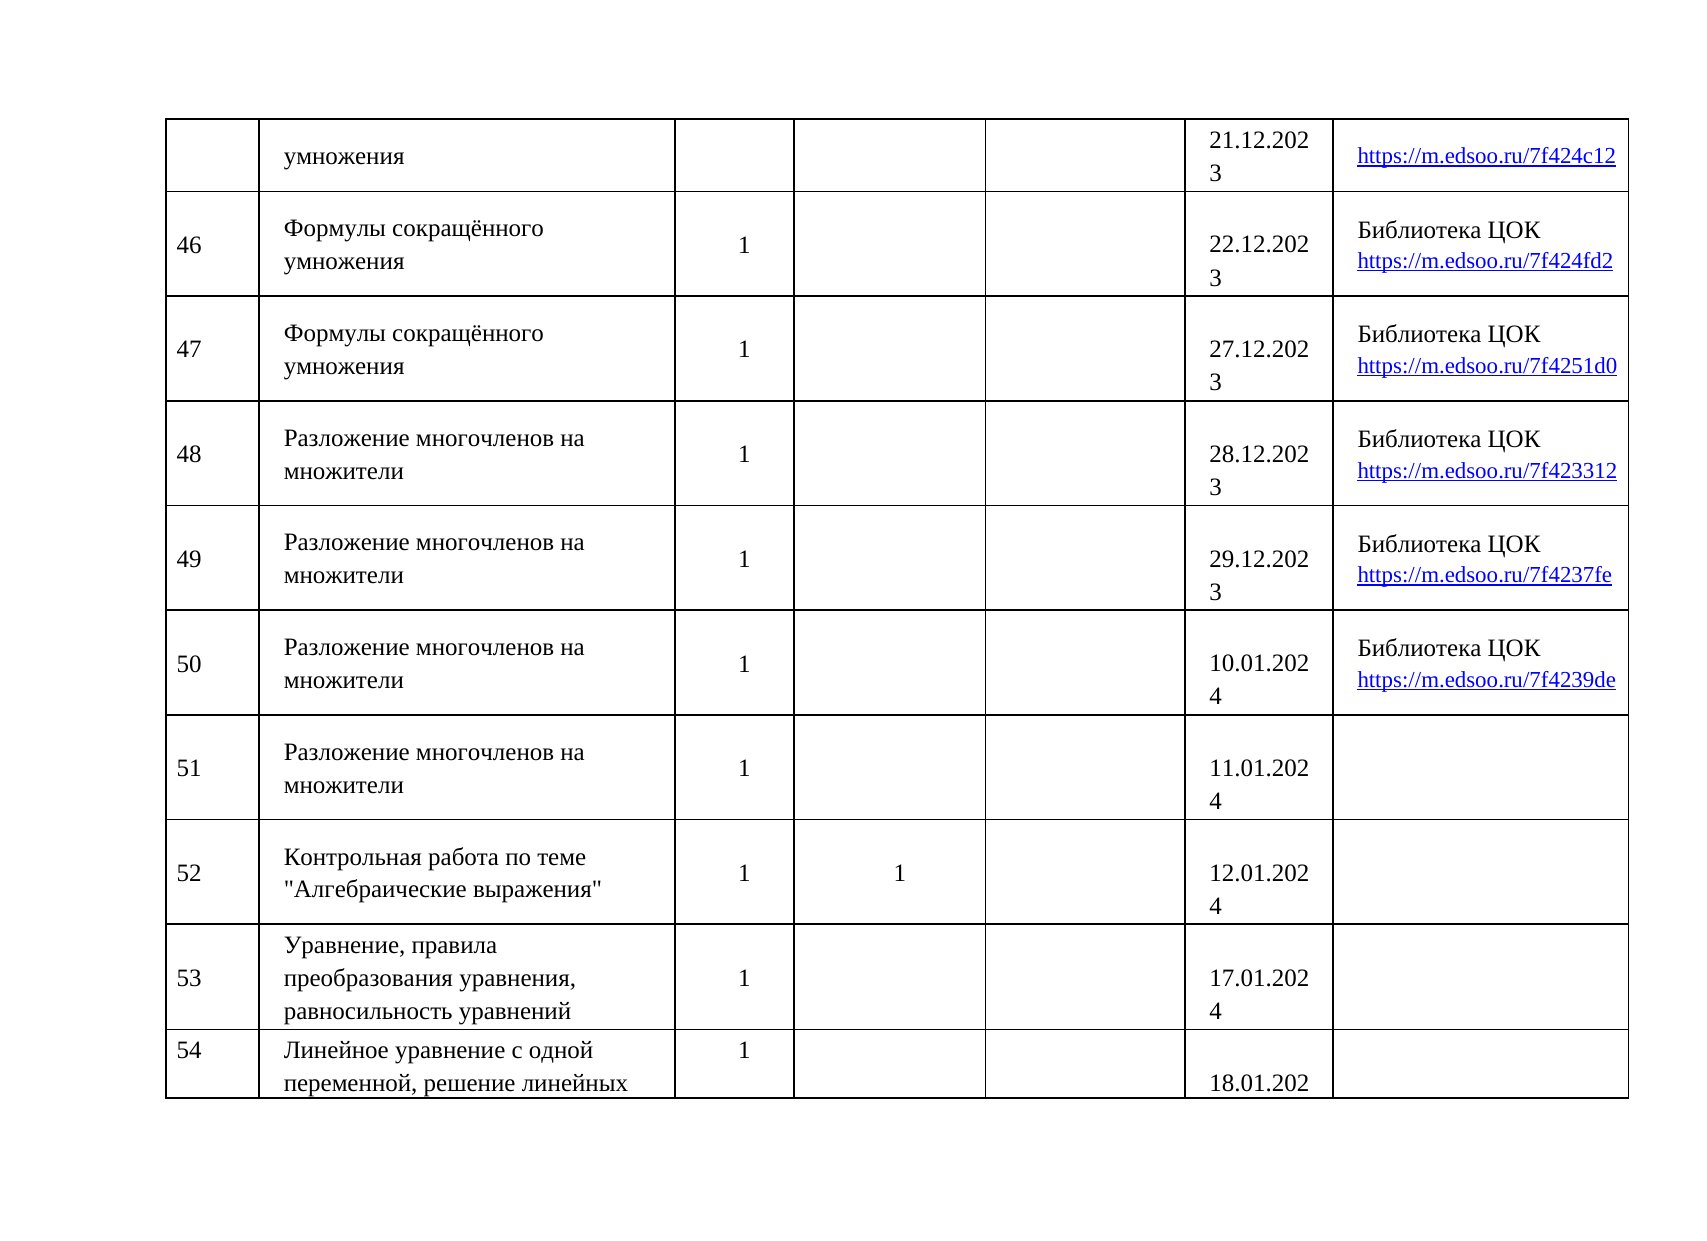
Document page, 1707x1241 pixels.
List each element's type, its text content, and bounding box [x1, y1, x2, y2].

table_cell 50 [167, 611, 258, 714]
table_cell Разложение многочленов на множители [260, 611, 674, 714]
table_cell [1334, 1030, 1628, 1097]
table_cell 28.12.2023 [1186, 402, 1332, 504]
table_cell 1 [676, 506, 793, 609]
table_cell [1334, 925, 1628, 1029]
table_cell [795, 716, 985, 819]
table_cell [986, 1030, 1184, 1097]
table_cell [986, 506, 1184, 609]
table_cell 45 [167, 120, 258, 191]
table_cell [795, 192, 985, 295]
table_cell [1334, 716, 1628, 819]
table_cell 21.12.2023 [1186, 120, 1332, 191]
table_cell [986, 120, 1184, 191]
table_cell [795, 120, 985, 191]
table_cell Формулы сокращённого умножения [260, 192, 674, 295]
table_cell 1 [676, 1030, 793, 1097]
table_cell Библиотека ЦОК https://m.edsoo.ru/7f424fd2 [1334, 192, 1628, 295]
table_cell 27.12.2023 [1186, 297, 1332, 400]
table_cell Библиотека ЦОК https://m.edsoo.ru/7f4251d0 [1334, 297, 1628, 400]
table_cell 1 [676, 120, 793, 191]
table_cell 1 [676, 611, 793, 714]
table_cell [986, 716, 1184, 819]
table_cell [986, 297, 1184, 400]
table_cell [1334, 820, 1628, 923]
table_cell 18.01.2024 [1186, 1030, 1332, 1097]
table_cell [986, 611, 1184, 714]
table_cell [986, 192, 1184, 295]
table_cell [260, 120, 674, 191]
table_cell 1 [676, 820, 793, 923]
table_cell Уравнение, правила преобразования уравнения, равносильность уравнений [260, 925, 674, 1029]
table_cell Формулы сокращённого умножения [260, 297, 674, 400]
table_cell 11.01.2024 [1186, 716, 1332, 819]
table_cell [795, 506, 985, 609]
table_cell 1 [676, 192, 793, 295]
table_cell [795, 402, 985, 504]
table_cell Библиотека ЦОК https://m.edsoo.ru/7f4239de [1334, 611, 1628, 714]
table_cell 1 [676, 297, 793, 400]
table_cell 46 [167, 192, 258, 295]
table_cell Разложение многочленов на множители [260, 402, 674, 504]
table_cell 53 [167, 925, 258, 1029]
table_cell 22.12.2023 [1186, 192, 1332, 295]
table_cell [795, 297, 985, 400]
table_cell [986, 925, 1184, 1029]
table_cell [795, 925, 985, 1029]
table_cell Разложение многочленов на множители [260, 716, 674, 819]
table_cell 1 [795, 820, 985, 923]
table_cell 52 [167, 820, 258, 923]
table_cell [795, 611, 985, 714]
table_cell Библиотека ЦОК https://m.edsoo.ru/7f4237fe [1334, 506, 1628, 609]
table_cell 1 [676, 925, 793, 1029]
table_cell 29.12.2023 [1186, 506, 1332, 609]
table_cell 12.01.2024 [1186, 820, 1332, 923]
table_cell 1 [676, 716, 793, 819]
table_cell 10.01.2024 [1186, 611, 1332, 714]
table_cell Разложение многочленов на множители [260, 506, 674, 609]
table_cell 48 [167, 402, 258, 504]
table_cell Контрольная работа по теме "Алгебраические выражения" [260, 820, 674, 923]
table_cell 47 [167, 297, 258, 400]
table_cell 49 [167, 506, 258, 609]
table_cell 17.01.2024 [1186, 925, 1332, 1029]
table_cell [986, 820, 1184, 923]
table_cell [986, 402, 1184, 504]
table_cell Библиотека ЦОК https://m.edsoo.ru/7f423312 [1334, 402, 1628, 504]
table_cell 51 [167, 716, 258, 819]
table_cell 1 [676, 402, 793, 504]
table_cell 54 [167, 1030, 258, 1097]
table_cell [795, 1030, 985, 1097]
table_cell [260, 1030, 674, 1097]
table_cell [1334, 120, 1628, 191]
